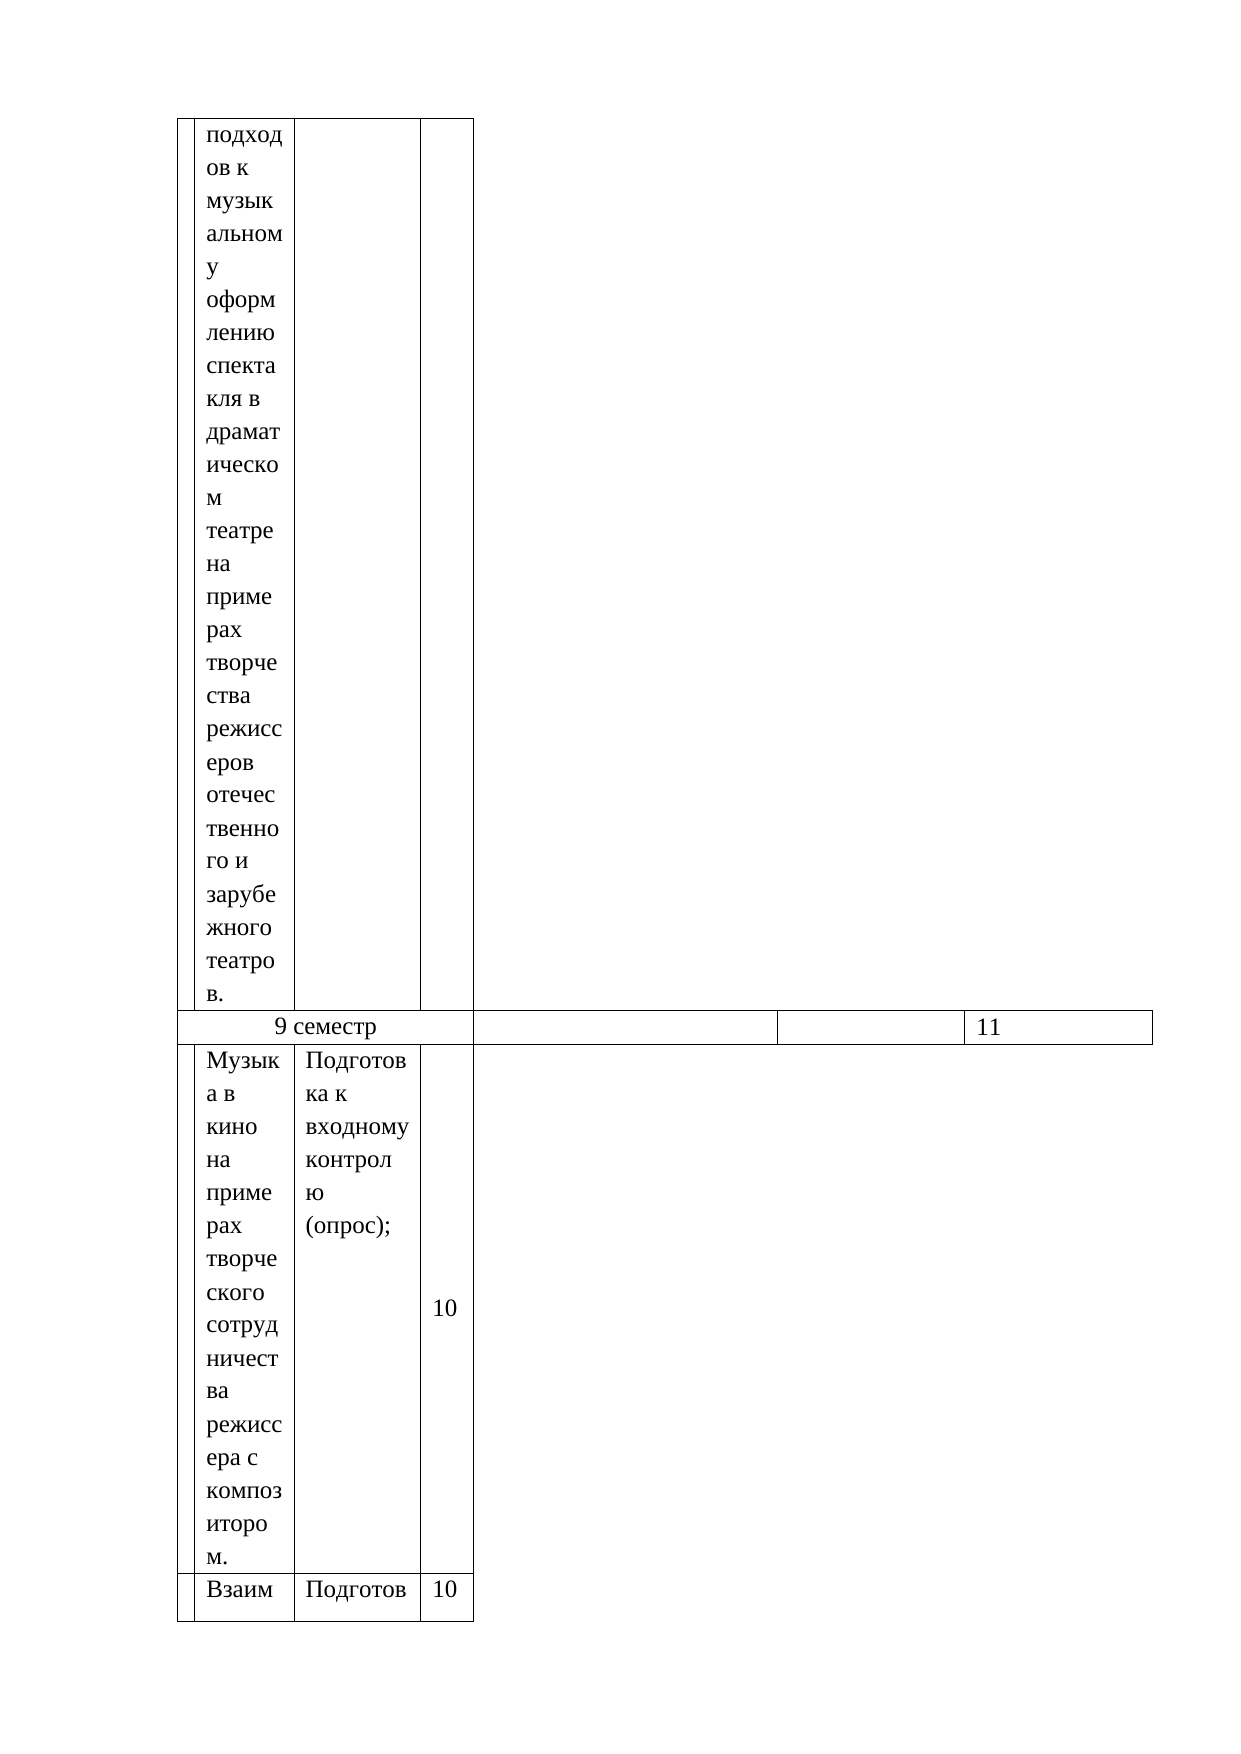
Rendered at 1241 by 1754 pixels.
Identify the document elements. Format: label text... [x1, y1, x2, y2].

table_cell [195, 1574, 294, 1621]
table_cell Музыка в кино на примерах творческого сотрудничества режиссера с композитором. [195, 1045, 294, 1573]
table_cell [195, 119, 294, 1010]
table_cell [178, 119, 194, 1010]
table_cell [295, 119, 420, 1010]
table_cell [778, 1011, 964, 1044]
table_cell 9 семестр [178, 1011, 473, 1044]
table_cell [474, 1011, 777, 1044]
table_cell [295, 1574, 420, 1621]
table_cell 11 [965, 1011, 1152, 1044]
table_cell 10 [421, 1574, 473, 1621]
table_cell 10 [421, 1045, 473, 1573]
table_cell [421, 119, 473, 1010]
table_cell Подготовка к входному контролю (опрос); [295, 1045, 420, 1573]
table_cell [178, 1574, 194, 1621]
table_cell [178, 1045, 194, 1573]
